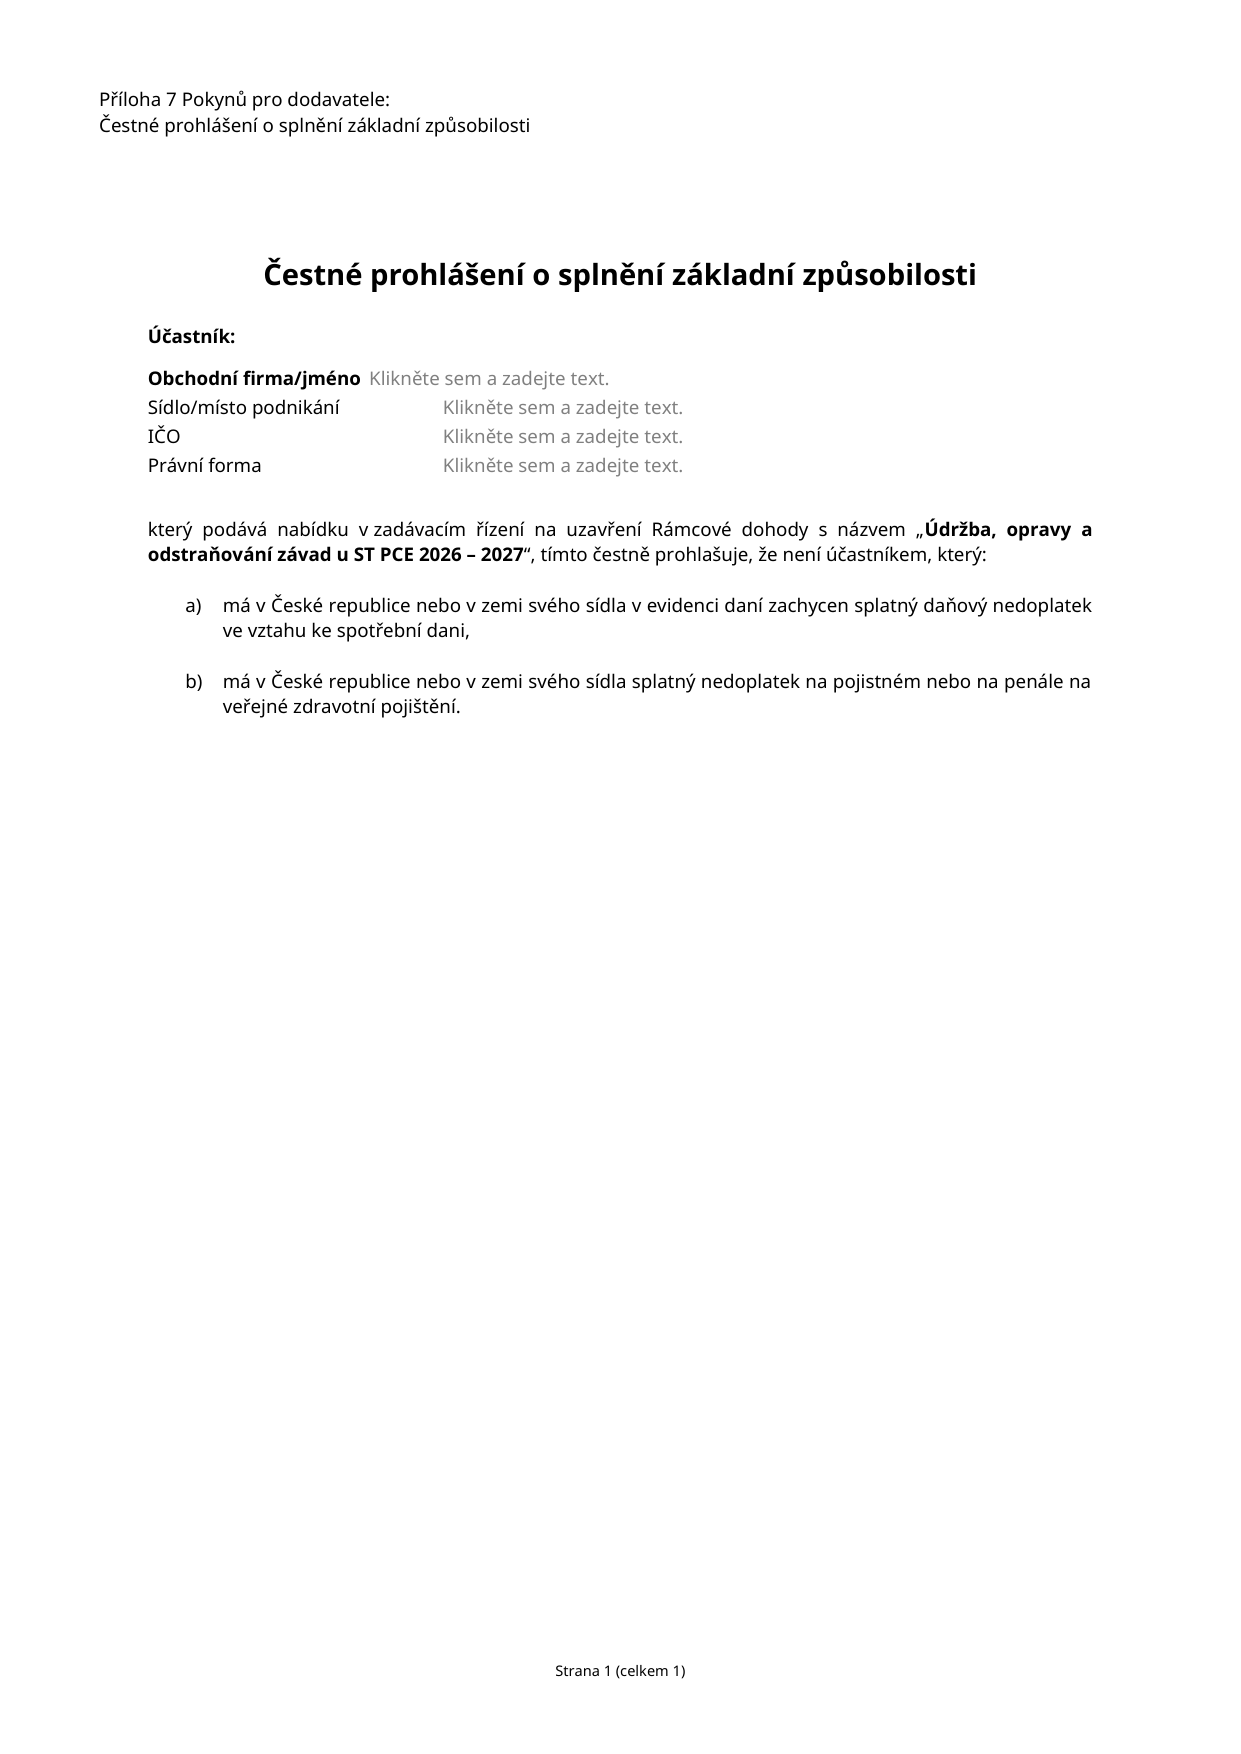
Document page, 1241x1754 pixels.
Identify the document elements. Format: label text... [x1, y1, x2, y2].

text Právní forma [148, 449, 1093, 478]
text IČO [148, 420, 1093, 449]
title Čestné prohlášení o splnění základní způsobilosti [148, 254, 1093, 293]
text Účastník: [148, 318, 1093, 349]
text který podává nabídku v zadávacím řízení na uzavření Rámcové dohody s názvem „Údržba, opravy a odstraňování závad u ST PCE 2026 – 2027“, tímto čestně prohlašuje, že není účastníkem, který: [148, 516, 1093, 567]
list má v České republice nebo v zemi svého sídla v evidenci daní zachycen splatný daňový nedoplatek ve vztahu ke spotřební dani, [185, 592, 1093, 643]
list má v České republice nebo v zemi svého sídla splatný nedoplatek na pojistném nebo na penále na veřejné zdravotní pojištění. [185, 668, 1093, 719]
text Sídlo/místo podnikání [148, 391, 1093, 420]
text Obchodní firma/jméno [148, 362, 1093, 391]
